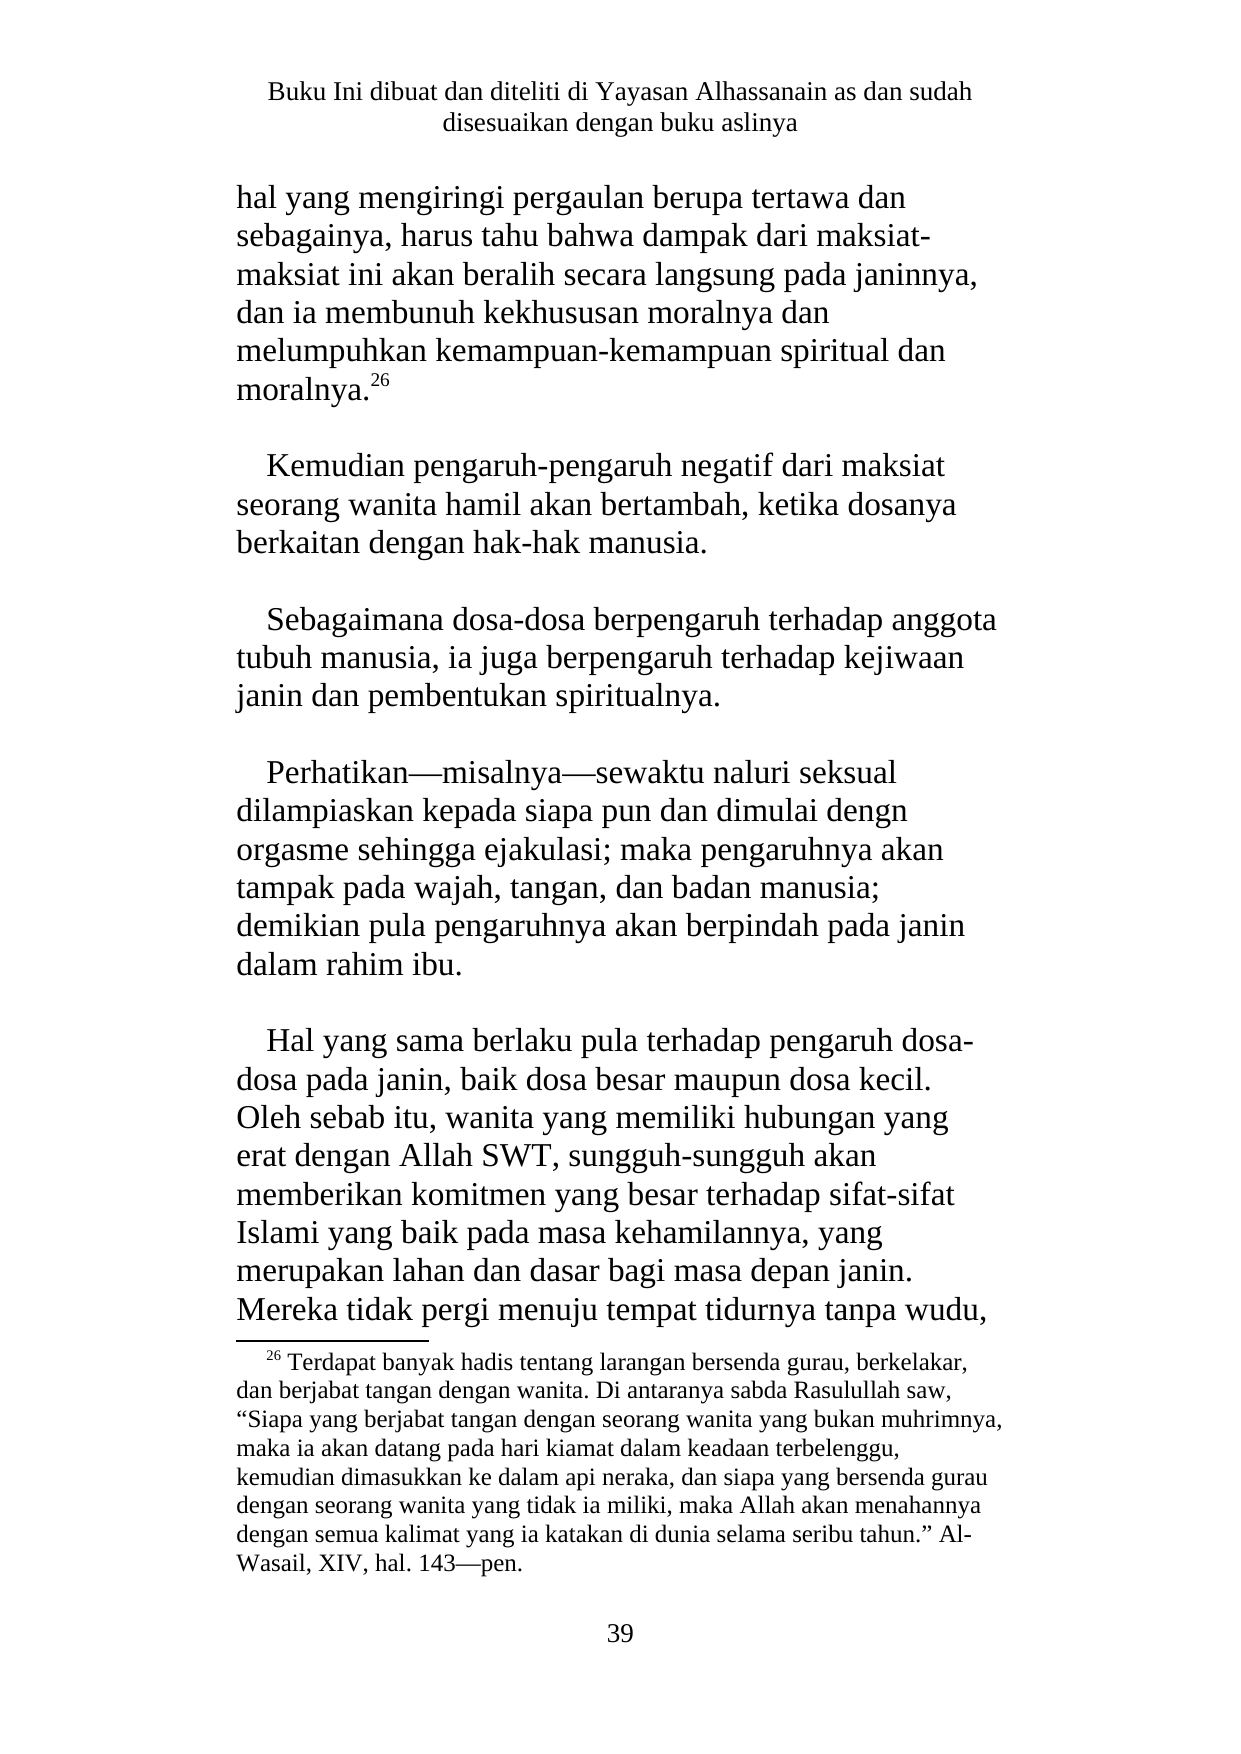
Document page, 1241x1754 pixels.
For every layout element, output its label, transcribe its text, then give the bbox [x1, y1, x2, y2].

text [236, 177, 1004, 407]
text Sebagaimana dosa-dosa berpengaruh terhadap anggota tubuh manusia, ia juga berpengaruh terhadap kejiwaan janin dan pembentukan spiritualnya. [236, 599, 1004, 714]
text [236, 1021, 1004, 1327]
text Perhatikan―misalnya―sewaktu naluri seksual dilampiaskan kepada siapa pun dan dimulai dengn orgasme sehingga ejakulasi; maka pengaruhnya akan tampak pada wajah, tangan, dan badan manusia; demikian pula pengaruhnya akan berpindah pada janin dalam rahim ibu. [236, 752, 1004, 982]
text Kemudian pengaruh-pengaruh negatif dari maksiat seorang wanita hamil akan bertambah, ketika dosanya berkaitan dengan hak-hak manusia. [236, 446, 1004, 561]
